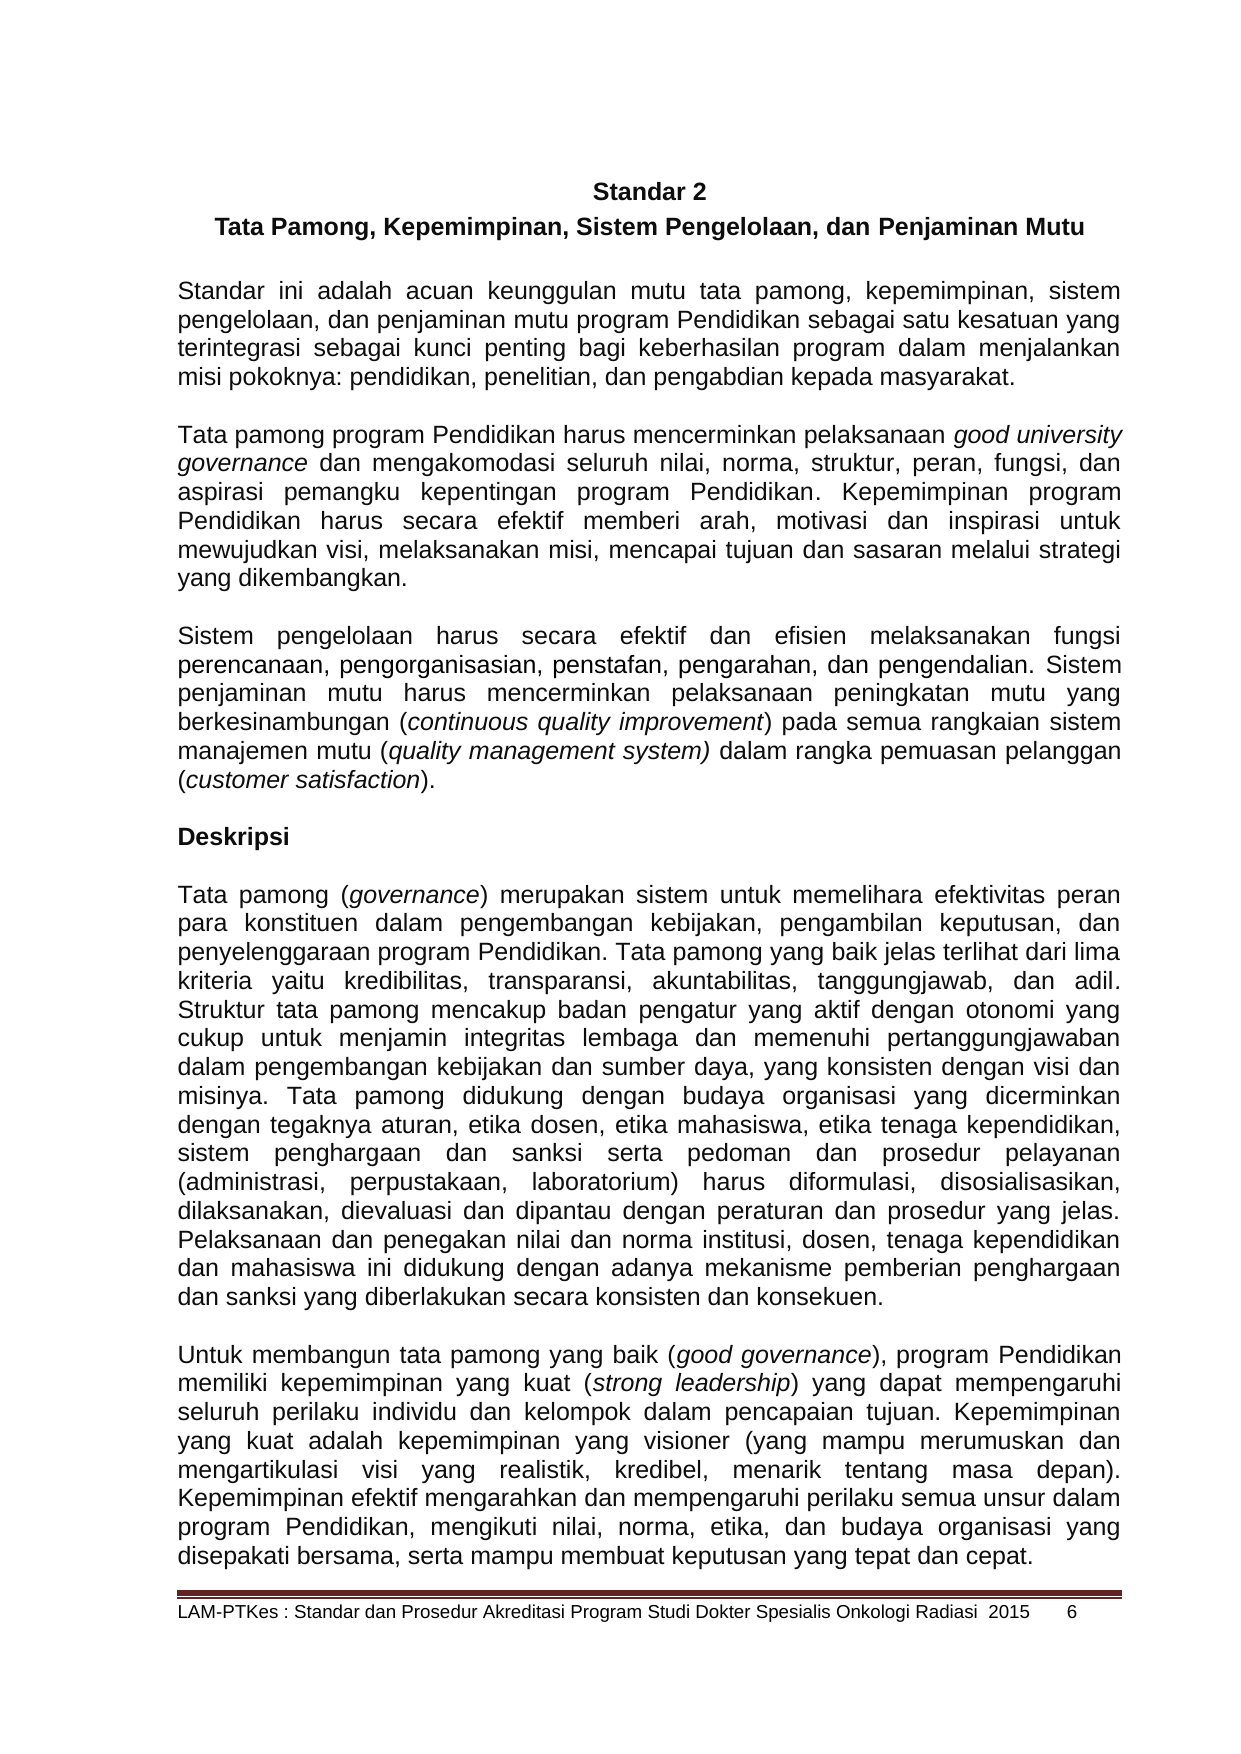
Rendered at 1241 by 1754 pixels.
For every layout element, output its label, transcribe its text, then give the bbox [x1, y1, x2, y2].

text Tata pamong (governance) merupakan sistem untuk memelihara efektivitas peran para konstituen dalam pengembangan kebijakan, pengambilan keputusan, dan penyelenggaraan program Pendidikan. Tata pamong yang baik jelas terlihat dari lima kriteria yaitu kredibilitas, transparansi, akuntabilitas, tanggungjawab, dan adil. Struktur tata pamong mencakup badan pengatur yang aktif dengan otonomi yang cukup untuk menjamin integritas lembaga dan memenuhi pertanggungjawaban dalam pengembangan kebijakan dan sumber daya, yang konsisten dengan visi dan misinya. Tata pamong didukung dengan budaya organisasi yang dicerminkan dengan tegaknya aturan, etika dosen, etika mahasiswa, etika tenaga kependidikan, sistem penghargaan dan sanksi serta pedoman dan prosedur pelayanan (administrasi, perpustakaan, laboratorium) harus diformulasi, disosialisasikan, dilaksanakan, dievaluasi dan dipantau dengan peraturan dan prosedur yang jelas. Pelaksanaan dan penegakan nilai dan norma institusi, dosen, tenaga kependidikan dan mahasiswa ini didukung dengan adanya mekanisme pemberian penghargaan dan sanksi yang diberlakukan secara konsisten dan konsekuen. [177, 880, 1122, 1311]
text Sistem pengelolaan harus secara efektif dan efisien melaksanakan fungsi perencanaan, pengorganisasian, penstafan, pengarahan, dan pengendalian. Sistem penjaminan mutu harus mencerminkan pelaksanaan peningkatan mutu yang berkesinambungan (continuous quality improvement) pada semua rangkaian sistem manajemen mutu (quality management system) dalam rangka pemuasan pelanggan (customer satisfaction). [177, 621, 1122, 793]
text Deskripsi [177, 822, 1122, 851]
text Standar ini adalah acuan keunggulan mutu tata pamong, kepemimpinan, sistem pengelolaan, dan penjaminan mutu program Pendidikan sebagai satu kesatuan yang terintegrasi sebagai kunci penting bagi keberhasilan program dalam menjalankan misi pokoknya: pendidikan, penelitian, dan pengabdian kepada masyarakat. [177, 276, 1122, 391]
text Untuk membangun tata pamong yang baik (good governance), program Pendidikan memiliki kepemimpinan yang kuat (strong leadership) yang dapat mempengaruhi seluruh perilaku individu dan kelompok dalam pencapaian tujuan. Kepemimpinan yang kuat adalah kepemimpinan yang visioner (yang mampu merumuskan dan mengartikulasi visi yang realistik, kredibel, menarik tentang masa depan). Kepemimpinan efektif mengarahkan dan mempengaruhi perilaku semua unsur dalam program Pendidikan, mengikuti nilai, norma, etika, dan budaya organisasi yang disepakati bersama, serta mampu membuat keputusan yang tepat dan cepat. [177, 1340, 1122, 1570]
text Tata pamong program Pendidikan harus mencerminkan pelaksanaan good university governance dan mengakomodasi seluruh nilai, norma, struktur, peran, fungsi, dan aspirasi pemangku kepentingan program Pendidikan. Kepemimpinan program Pendidikan harus secara efektif memberi arah, motivasi dan inspirasi untuk mewujudkan visi, melaksanakan misi, mencapai tujuan dan sasaran melalui strategi yang dikembangkan. [177, 420, 1122, 592]
subtitle Tata Pamong, Kepemimpinan, Sistem Pengelolaan, dan Penjaminan Mutu [177, 212, 1122, 241]
subtitle Standar 2 [177, 177, 1122, 206]
